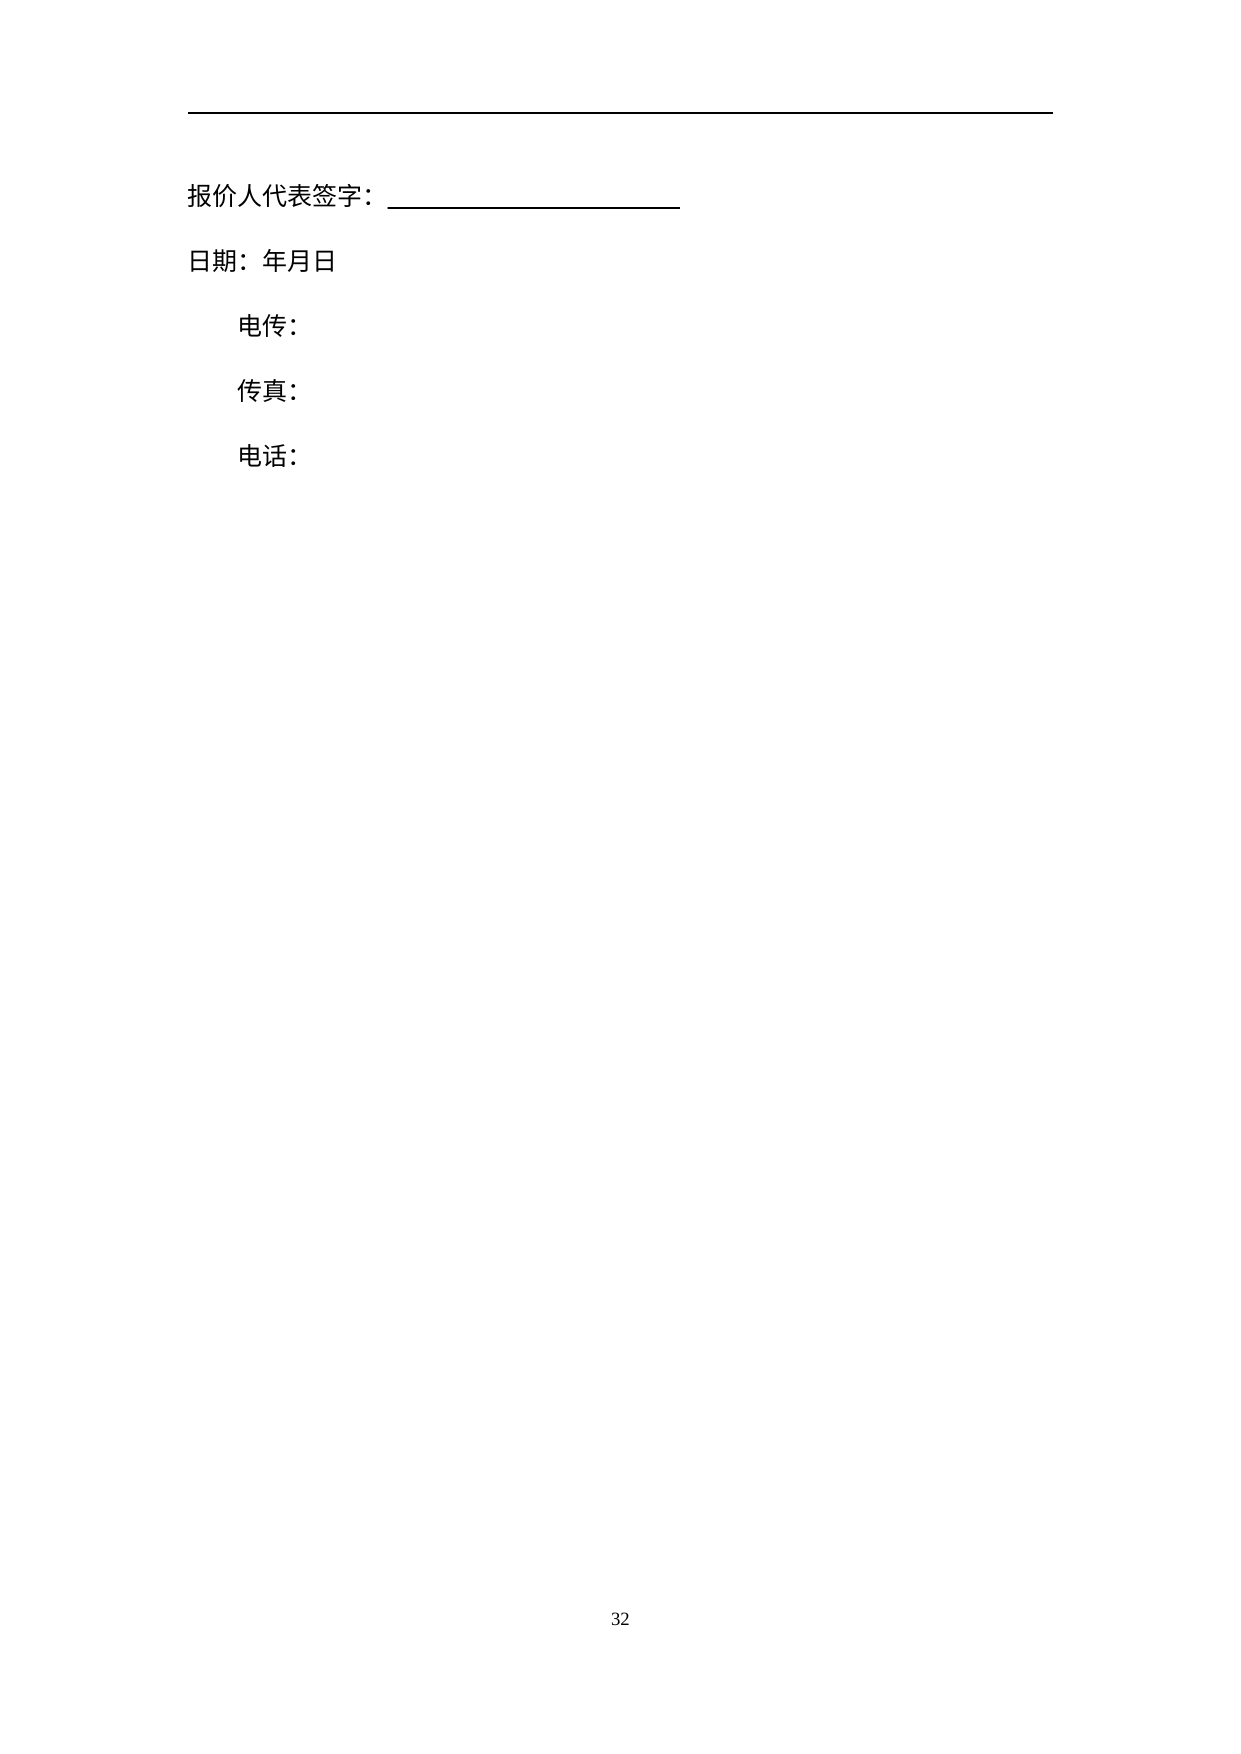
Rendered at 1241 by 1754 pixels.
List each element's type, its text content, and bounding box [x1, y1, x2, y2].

text 电话： [187, 422, 1053, 487]
text 日期：年月日 [187, 227, 1053, 292]
text 报价人代表签字：_______________ _________ [187, 162, 1053, 227]
text 电传： [187, 292, 1053, 357]
text 传真： [187, 357, 1053, 422]
